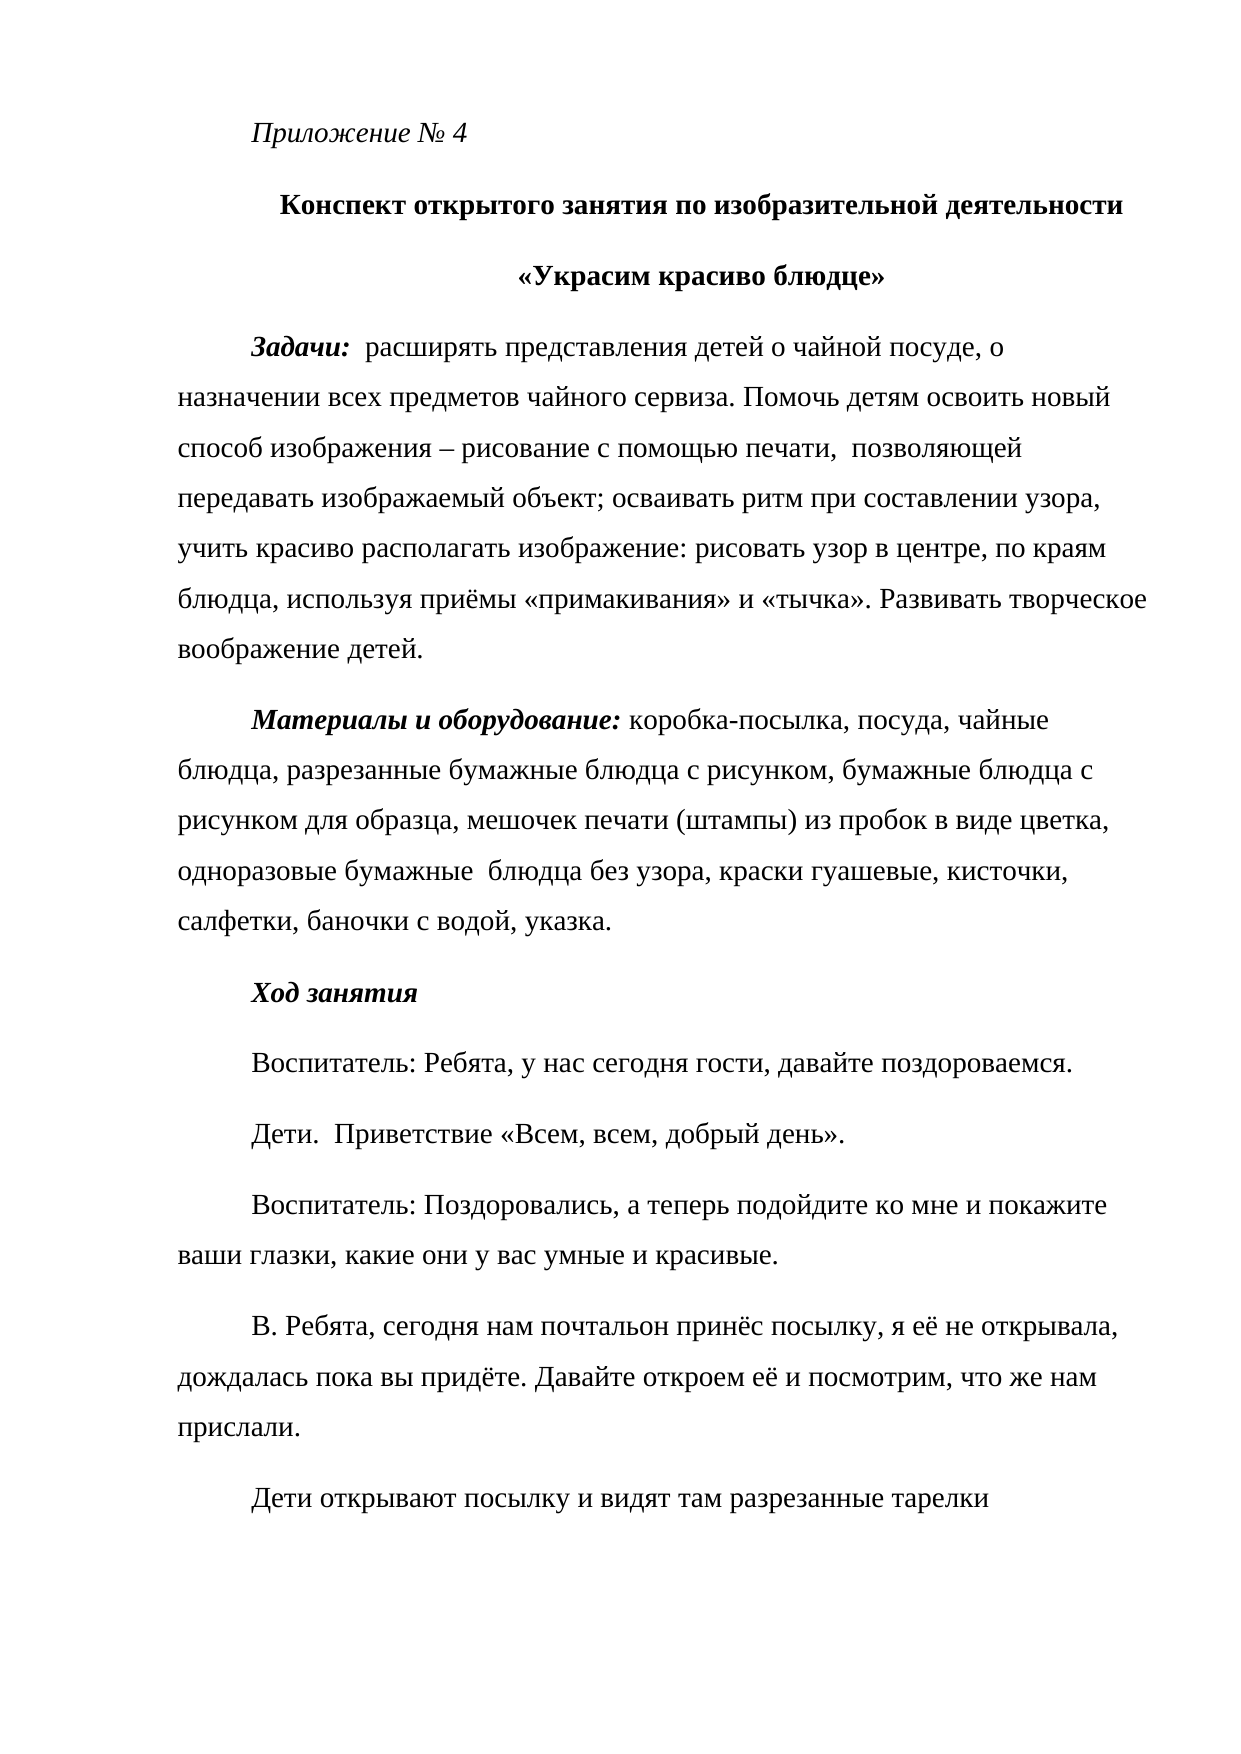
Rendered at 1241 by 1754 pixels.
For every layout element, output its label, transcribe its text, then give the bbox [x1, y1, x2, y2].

text Задачи: расширять представления детей о чайной посуде, о [251, 329, 1163, 362]
text передавать изображаемый объект; осваивать ритм при составлении узора, учить красиво располагать изображение: рисовать узор в центре, по краям [177, 480, 1163, 564]
text Воспитатель: Поздоровались, а теперь подойдите ко мне и покажите ваши глазки, какие они у вас умные и красивые. [177, 1187, 1109, 1271]
text блюдца, используя приёмы «примакивания» и «тычка». Развивать творческое воображение детей. [177, 581, 1149, 665]
text Дети открывают посылку и видят там разрезанные тарелки [251, 1480, 1163, 1514]
text Приложение № 4 [251, 115, 1163, 149]
text Материалы и оборудование: коробка-посылка, посуда, чайные блюдца, разрезанные бумажные блюдца с рисунком, бумажные блюдца с рисунком для образца, мешочек печати (штампы) из пробок в виде цветка, одноразовые бумажные блюдца без узора, краски гуашевые, кисточки, [177, 702, 1111, 886]
text «Украсим красиво блюдце» [257, 258, 1146, 292]
text салфетки, баночки с водой, указка. [177, 903, 1163, 937]
text Воспитатель: Ребята, у нас сегодня гости, давайте поздороваемся. Дети. Приветствие «Всем, всем, добрый день». [251, 1045, 1075, 1149]
subtitle Конспект открытого занятия по изобразительной деятельности [257, 187, 1146, 221]
text В. Ребята, сегодня нам почтальон принёс посылку, я её не открывала, дождалась пока вы придёте. Давайте откроем её и посмотрим, что же нам прислали. [177, 1308, 1120, 1442]
subtitle Ход занятия [251, 975, 1163, 1009]
text назначении всех предметов чайного сервиза. Помочь детям освоить новый способ изображения – рисование с помощью печати, позволяющей [177, 379, 1112, 463]
